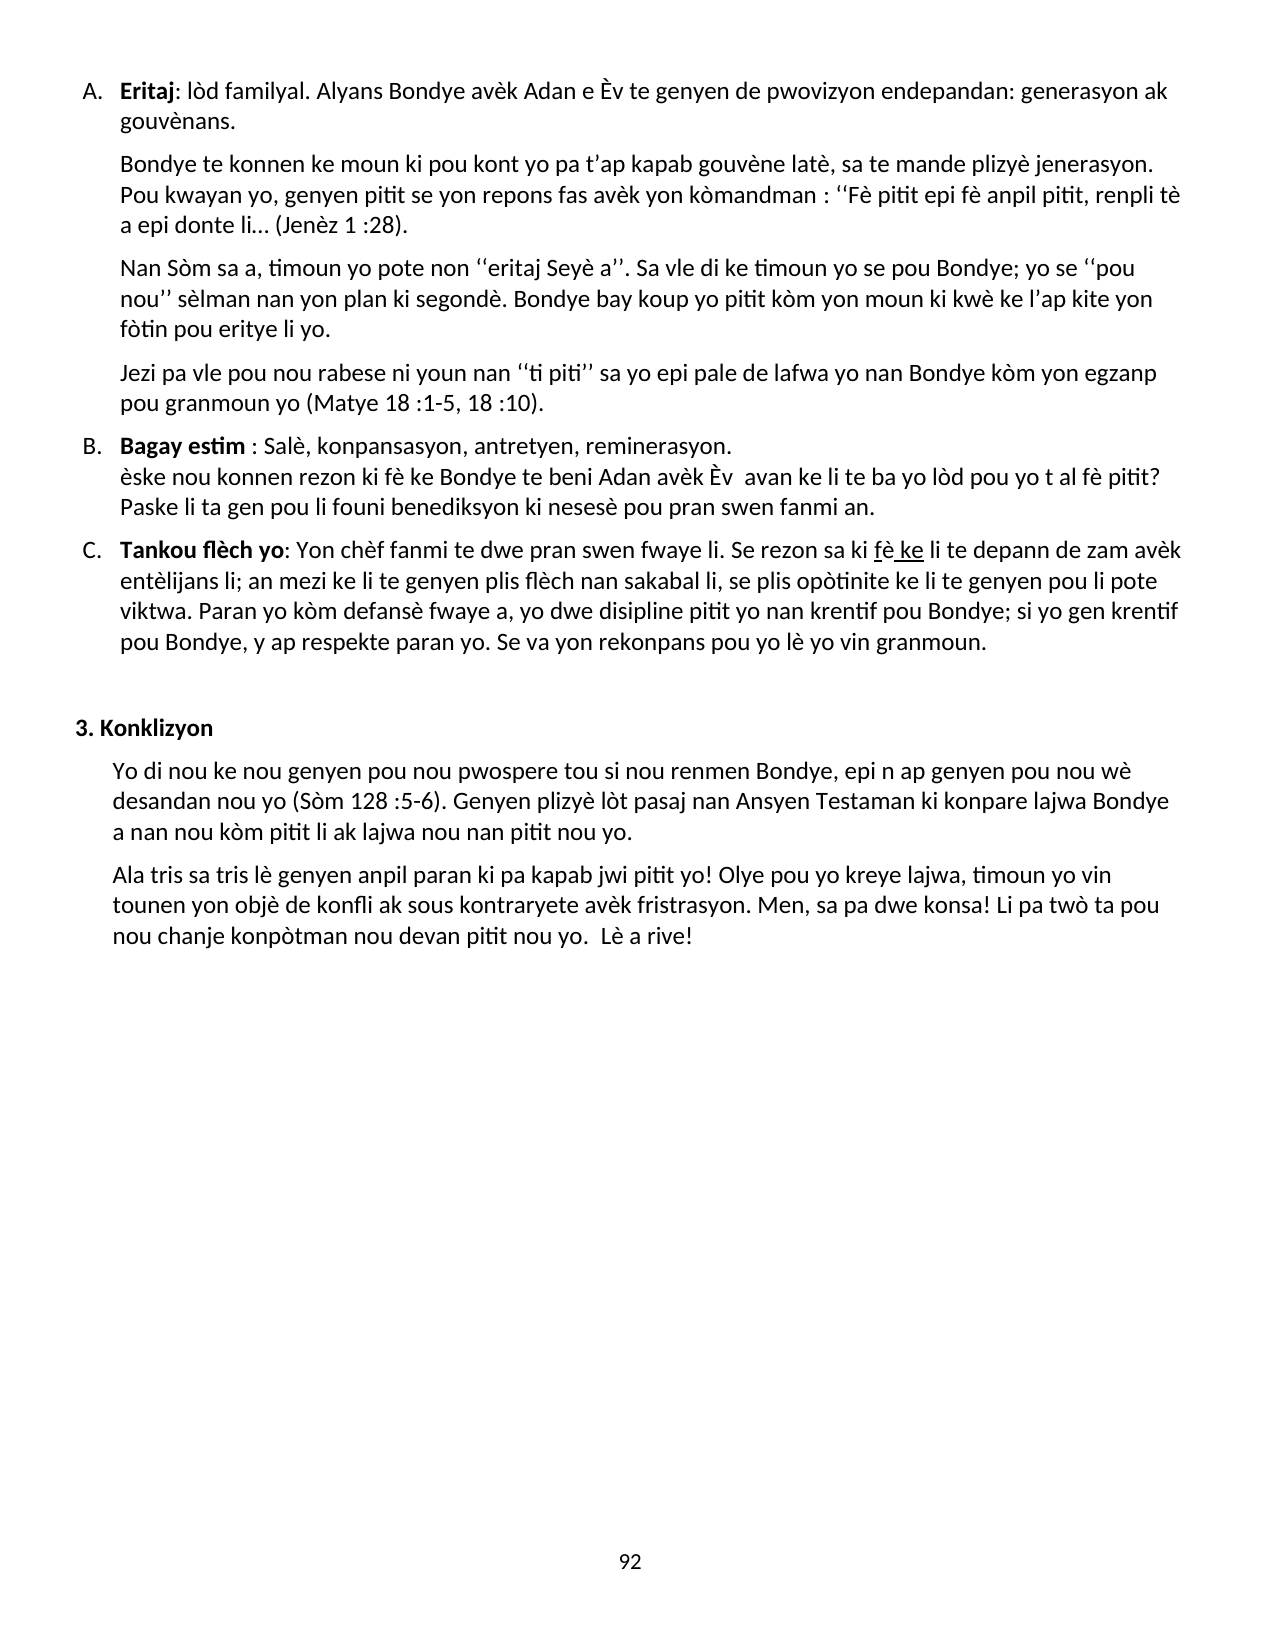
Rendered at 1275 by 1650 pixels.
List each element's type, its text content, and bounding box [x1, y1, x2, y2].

list Tankou flèch yo: Yon chèf fanmi te dwe pran swen fwaye li. Se rezon sa ki fè ke li te depann de zam avèk entèlijans li; an mezi ke li te genyen plis flèch nan sakabal li, se plis opòtinite ke li te genyen pou li pote viktwa. Paran yo kòm defansè fwaye a, yo dwe disipline pitit yo nan krentif pou Bondye; si yo gen krentif pou Bondye, y ap respekte paran yo. Se va yon rekonpans pou yo lè yo vin granmoun. [82, 534, 1185, 656]
text Jezi pa vle pou nou rabese ni youn nan ‘‘ti piti’’ sa yo epi pale de lafwa yo nan Bondye kòm yon egzanp pou granmoun yo (Matye 18 :1-5, 18 :10). [120, 357, 1185, 418]
text Ala tris sa tris lè genyen anpil paran ki pa kapab jwi pitit yo! Olye pou yo kreye lajwa, timoun yo vin tounen yon objè de konfli ak sous kontraryete avèk fristrasyon. Men, sa pa dwe konsa! Li pa twò ta pou nou chanje konpòtman nou devan pitit nou yo. Lè a rive! [112, 859, 1185, 951]
list Eritaj: lòd familyal. Alyans Bondye avèk Adan e Èv te genyen de pwovizyon endepandan: generasyon ak gouvènans. [82, 75, 1185, 136]
list Bagay estim : Salè, konpansasyon, antretyen, reminerasyon. èske nou konnen rezon ki fè ke Bondye te beni Adan avèk Èv avan ke li te ba yo lòd pou yo t al fè pitit? Paske li ta gen pou li founi benediksyon ki nesesè pou pran swen fanmi an. [82, 430, 1185, 522]
text 3. Konklizyon [75, 712, 1185, 742]
text Nan Sòm sa a, timoun yo pote non ‘‘eritaj Seyè a’’. Sa vle di ke timoun yo se pou Bondye; yo se ‘‘pou nou’’ sèlman nan yon plan ki segondè. Bondye bay koup yo pitit kòm yon moun ki kwè ke l’ap kite yon fòtin pou eritye li yo. [120, 253, 1185, 344]
text Bondye te konnen ke moun ki pou kont yo pa t’ap kapab gouvène latè, sa te mande plizyè jenerasyon. Pou kwayan yo, genyen pitit se yon repons fas avèk yon kòmandman : ‘‘Fè pitit epi fè anpil pitit, renpli tè a epi donte li… (Jenèz 1 :28). [120, 148, 1185, 240]
text Yo di nou ke nou genyen pou nou pwospere tou si nou renmen Bondye, epi n ap genyen pou nou wè desandan nou yo (Sòm 128 :5-6). Genyen plizyè lòt pasaj nan Ansyen Testaman ki konpare lajwa Bondye a nan nou kòm pitit li ak lajwa nou nan pitit nou yo. [112, 755, 1185, 846]
